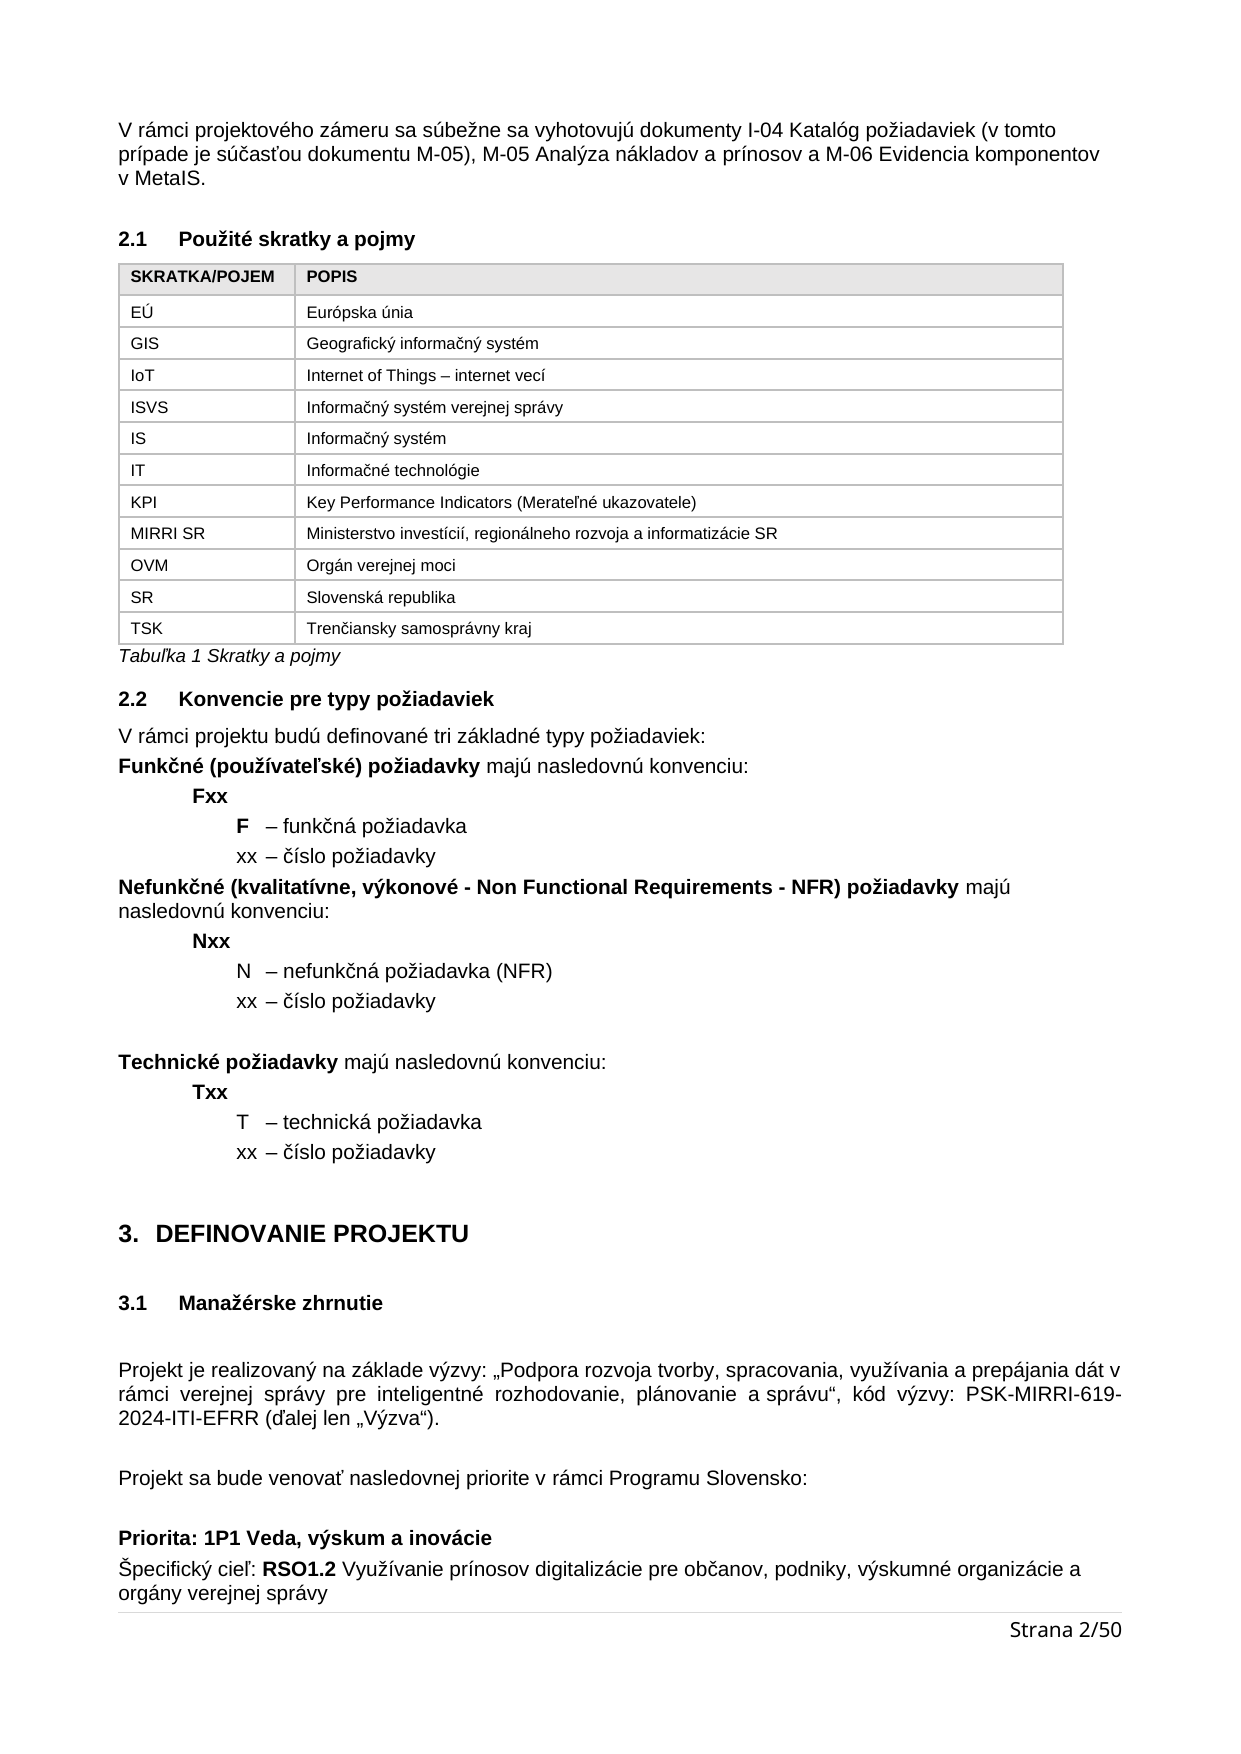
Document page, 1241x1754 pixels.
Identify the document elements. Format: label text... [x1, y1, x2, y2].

table_cell TSK [120, 613, 294, 642]
text N – nefunkčná požiadavka (NFR) [236, 959, 1122, 983]
table_cell Slovenská republika [296, 581, 1062, 611]
text Funkčné (používateľské) požiadavky majú nasledovnú konvenciu: [118, 754, 1122, 778]
table_cell ISVS [120, 391, 294, 421]
text Priorita: 1P1 Veda, výskum a inovácie [118, 1526, 1122, 1550]
text Tabuľka 1 Skratky a pojmy [118, 644, 1122, 666]
text Txx [118, 1080, 1122, 1104]
text Fxx [118, 784, 1122, 808]
table_cell Orgán verejnej moci [296, 550, 1062, 579]
table_cell IT [120, 455, 294, 484]
table_cell Geografický informačný systém [296, 328, 1062, 357]
text V rámci projektu budú definované tri základné typy požiadaviek: [118, 723, 1122, 747]
table_cell Európska únia [296, 296, 1062, 326]
text Nxx [118, 929, 1122, 953]
text xx – číslo požiadavky [236, 844, 1122, 868]
table_cell Ministerstvo investícií, regionálneho rozvoja a informatizácie SR [296, 518, 1062, 547]
text T – technická požiadavka [236, 1110, 1122, 1134]
table_cell Informačné technológie [296, 455, 1062, 484]
text Technické požiadavky majú nasledovnú konvenciu: [118, 1049, 1122, 1073]
table_header SKRATKA/POJEM [120, 265, 294, 294]
subtitle Konvencie pre typy požiadaviek [118, 687, 1122, 711]
table_header POPIS [296, 265, 1062, 294]
table_cell Key Performance Indicators (Merateľné ukazovatele) [296, 486, 1062, 516]
table_cell OVM [120, 550, 294, 579]
text Projekt je realizovaný na základe výzvy: „Podpora rozvoja tvorby, spracovania, využívania a prepájania dát v rámci verejnej správy pre inteligentné rozhodovanie, plánovanie a správu“, kód výzvy: PSK-MIRRI-619-2024-ITI-EFRR (ďalej len „Výzva“). [118, 1357, 1122, 1429]
subtitle DEFINOVANIE PROJEKTU [118, 1219, 1122, 1248]
text F – funkčná požiadavka [236, 814, 1122, 838]
text Projekt sa bude venovať nasledovnej priorite v rámci Programu Slovensko: [118, 1466, 1122, 1490]
table_cell EÚ [120, 296, 294, 326]
table_cell Informačný systém [296, 423, 1062, 452]
table_cell IoT [120, 360, 294, 389]
subtitle Manažérske zhrnutie [118, 1291, 1122, 1315]
subtitle Použité skratky a pojmy [118, 226, 1122, 250]
text xx – číslo požiadavky [236, 989, 1122, 1013]
text xx – číslo požiadavky [236, 1140, 1122, 1164]
table_cell Informačný systém verejnej správy [296, 391, 1062, 421]
table_cell KPI [120, 486, 294, 516]
table_cell IS [120, 423, 294, 452]
text Špecifický cieľ: RSO1.2 Využívanie prínosov digitalizácie pre občanov, podniky, výskumné organizácie a orgány verejnej správy [118, 1556, 1122, 1604]
table_cell Trenčiansky samosprávny kraj [296, 613, 1062, 642]
table_cell MIRRI SR [120, 518, 294, 547]
table_cell GIS [120, 328, 294, 357]
text V rámci projektového zámeru sa súbežne sa vyhotovujú dokumenty I-04 Katalóg požiadaviek (v tomto prípade je súčasťou dokumentu M-05), M-05 Analýza nákladov a prínosov a M-06 Evidencia komponentov v MetaIS. [118, 118, 1122, 190]
table_cell SR [120, 581, 294, 611]
text Nefunkčné (kvalitatívne, výkonové - Non Functional Requirements - NFR) požiadavky majú nasledovnú konvenciu: [118, 874, 1122, 922]
table_cell Internet of Things – internet vecí [296, 360, 1062, 389]
